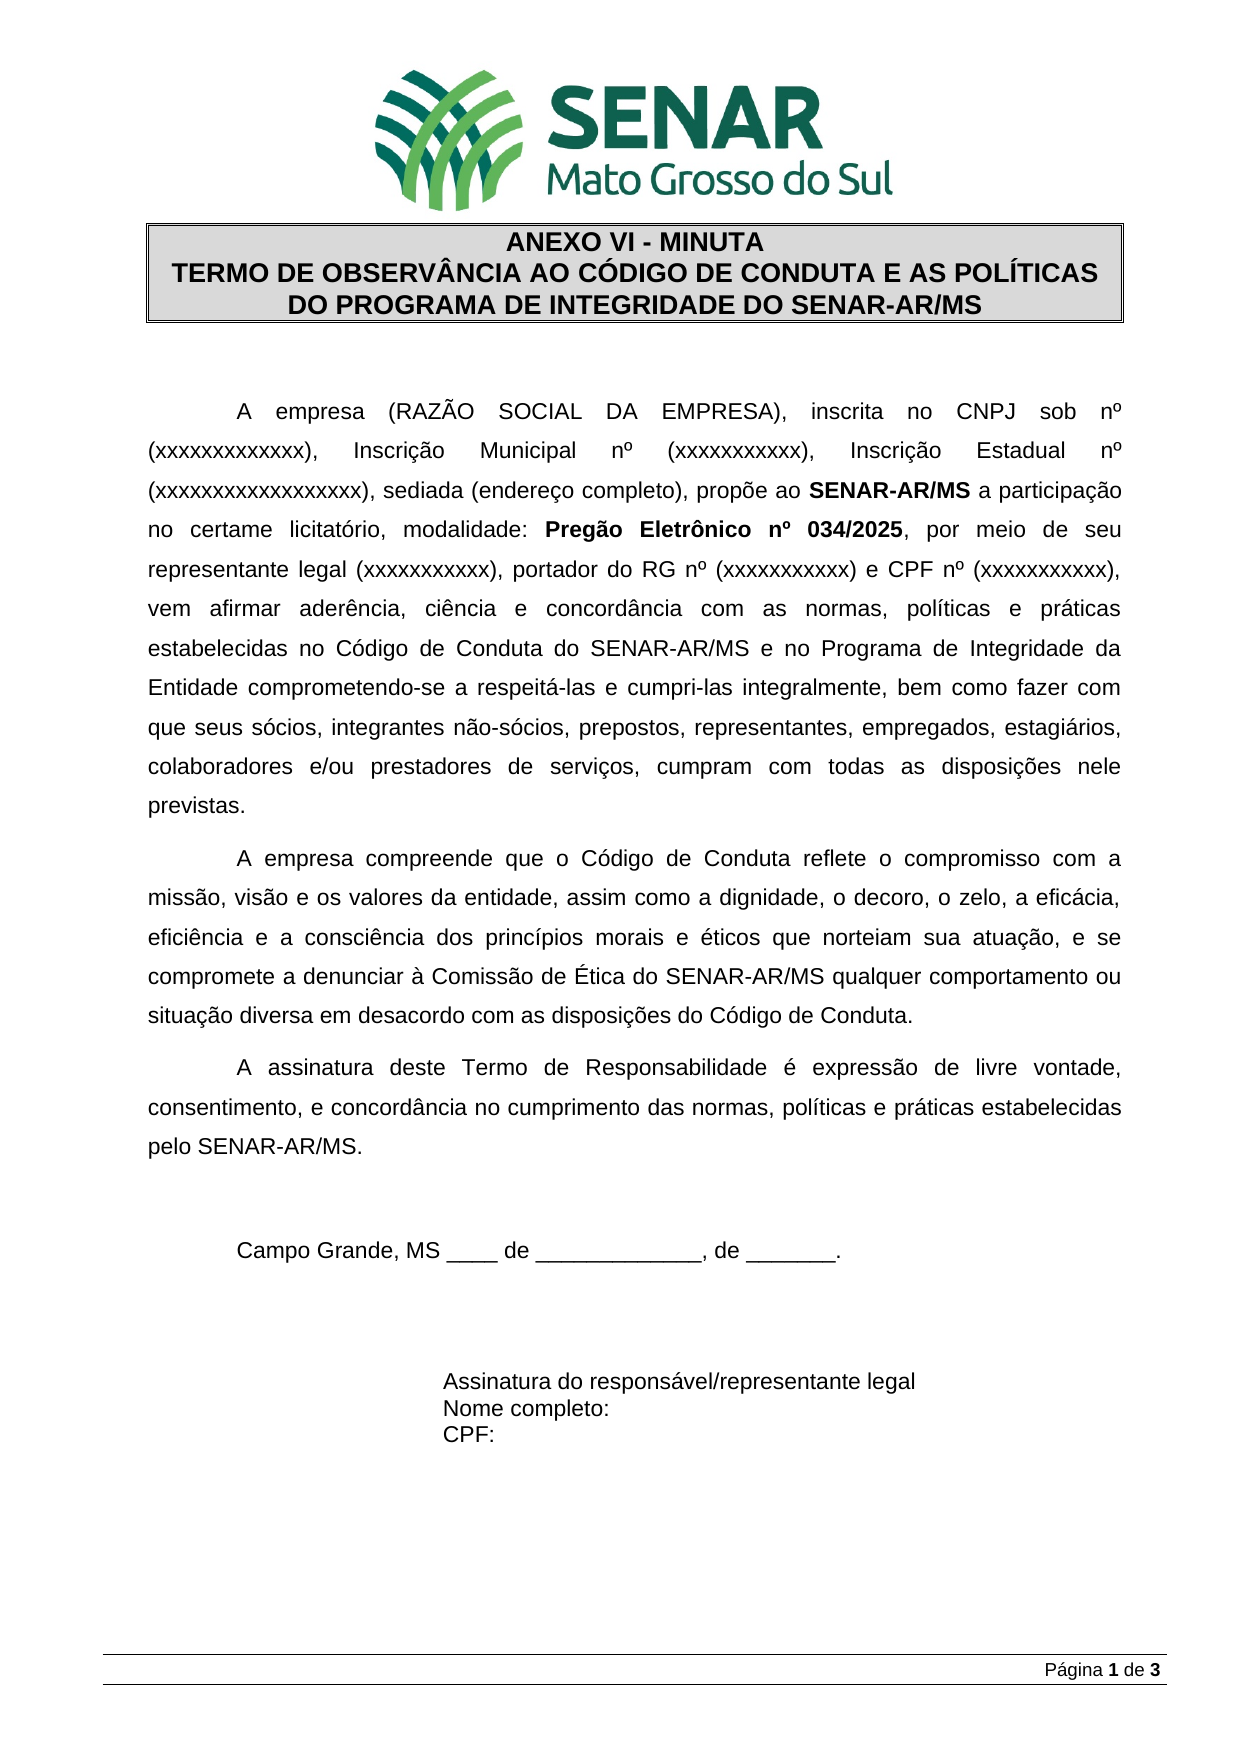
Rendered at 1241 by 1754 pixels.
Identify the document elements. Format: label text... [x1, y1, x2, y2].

text Nome completo: [354, 1395, 1122, 1421]
text A empresa (RAZÃO SOCIAL DA EMPRESA), inscrita no CNPJ sob nº (xxxxxxxxxxxxx), Inscrição Municipal nº (xxxxxxxxxxx), Inscrição Estadual nº (xxxxxxxxxxxxxxxxxx), sediada (endereço completo), propõe ao SENAR-AR/MS a participação no certame licitatório, modalidade: Pregão Eletrônico nº 034/2025, por meio de seu representante legal (xxxxxxxxxxx), portador do RG nº (xxxxxxxxxxx) e CPF nº (xxxxxxxxxxx), vem afirmar aderência, ciência e concordância com as normas, políticas e práticas estabelecidas no Código de Conduta do SENAR-AR/MS e no Programa de Integridade da Entidade comprometendo-se a respeitá-las e cumpri-las integralmente, bem como fazer com que seus sócios, integrantes não-sócios, prepostos, representantes, empregados, estagiários, colaboradores e/ou prestadores de serviços, cumpram com todas as disposições nele previstas. [148, 398, 1122, 819]
text CPF: [354, 1421, 1122, 1447]
text Campo Grande, MS ____ de _____________, de _______. [148, 1237, 1122, 1264]
table_header ANEXO VI - MINUTA TERMO DE OBSERVÂNCIA AO CÓDIGO DE CONDUTA E AS POLÍTICAS DO PROGRAMA DE INTEGRIDADE DO SENAR-AR/MS [149, 226, 1121, 320]
picture [365, 59, 905, 223]
text A empresa compreende que o Código de Conduta reflete o compromisso com a missão, visão e os valores da entidade, assim como a dignidade, o decoro, o zelo, a eficácia, eficiência e a consciência dos princípios morais e éticos que norteiam sua atuação, e se compromete a denunciar à Comissão de Ética do SENAR-AR/MS qualquer comportamento ou situação diversa em desacordo com as disposições do Código de Conduta. [148, 844, 1122, 1029]
text A assinatura deste Termo de Responsabilidade é expressão de livre vontade, consentimento, e concordância no cumprimento das normas, políticas e práticas estabelecidas pelo SENAR-AR/MS. [148, 1054, 1122, 1160]
text Assinatura do responsável/representante legal [148, 1368, 1122, 1395]
